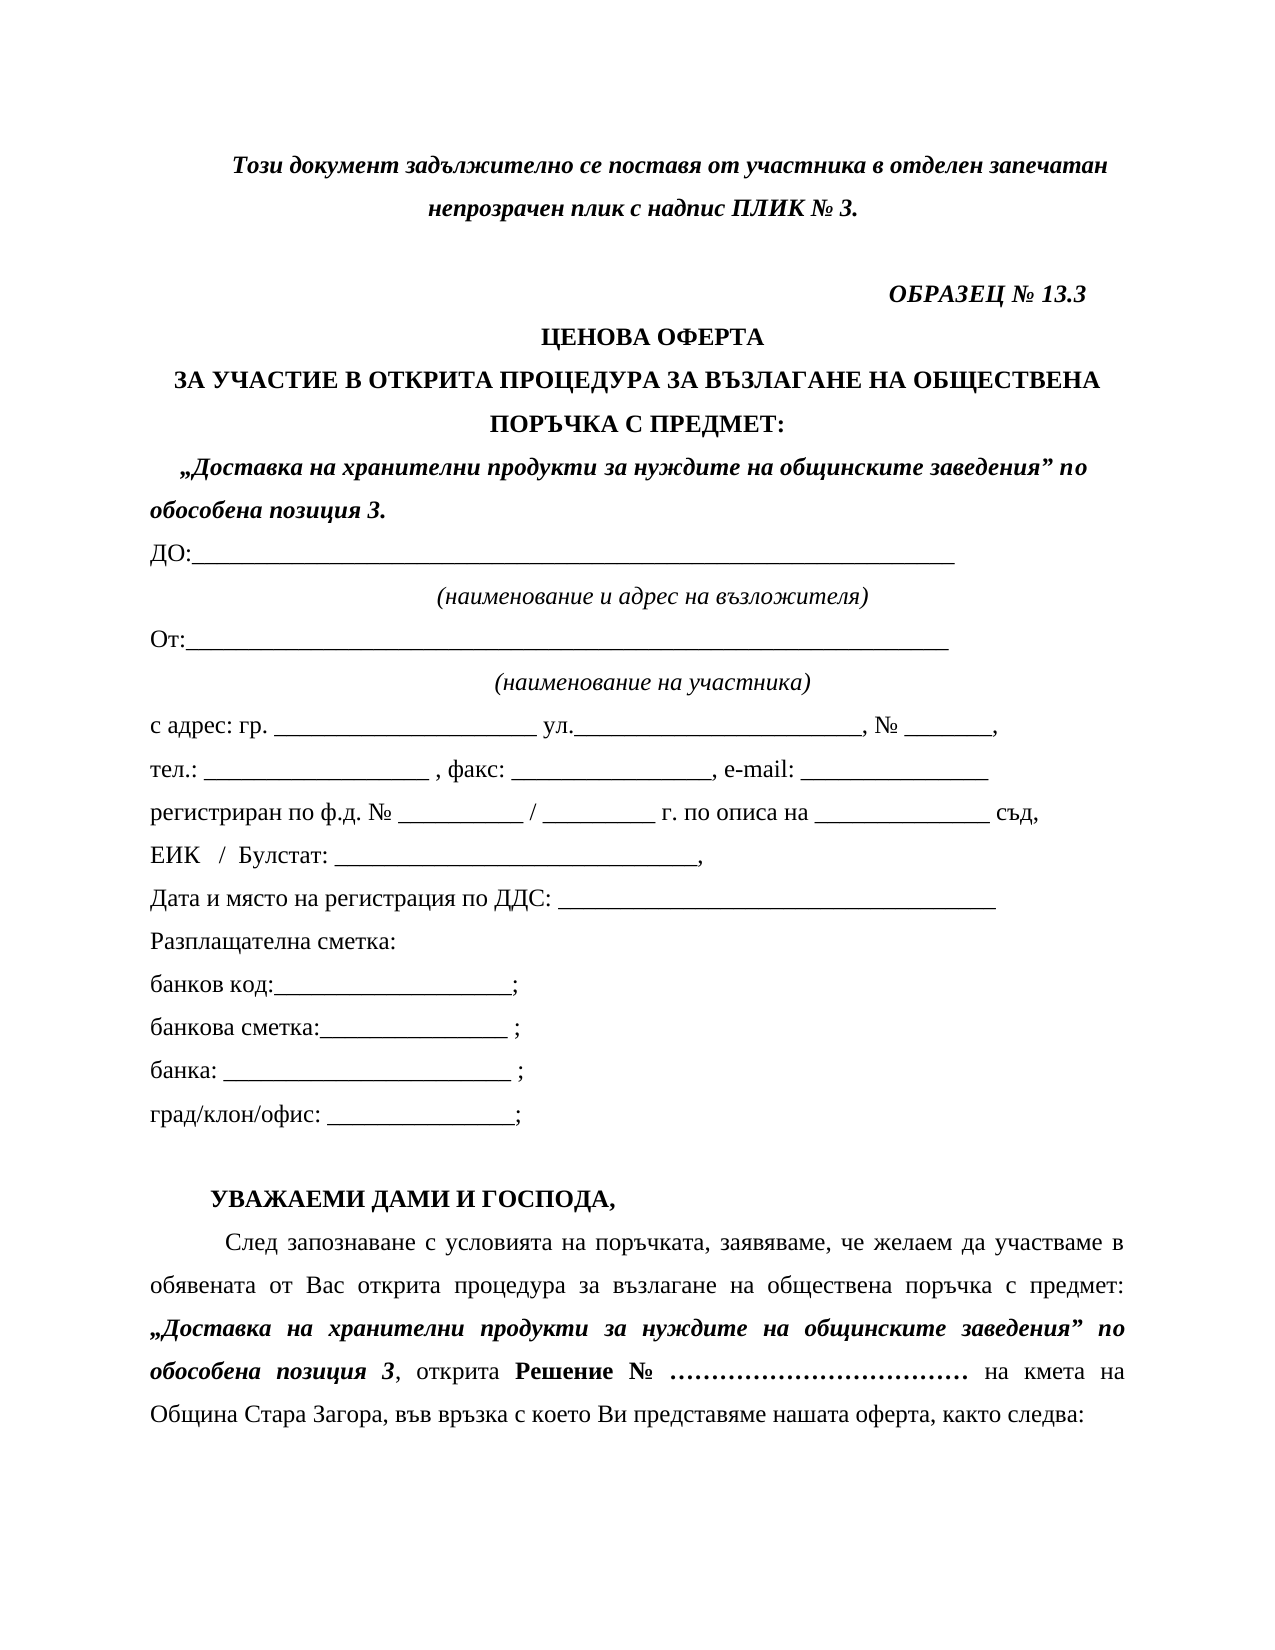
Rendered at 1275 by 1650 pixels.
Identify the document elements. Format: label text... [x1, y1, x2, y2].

text (наименование на участника) [150, 667, 1125, 696]
text тел.: __________________ , факс: ________________, e-mail: _______________ [150, 754, 1125, 782]
text ДО:_____________________________________________________________ [150, 538, 1125, 567]
text банкова сметка:_______________ ; [150, 1012, 1125, 1041]
text Този документ задължително се поставя от участника в отделен запечатан непрозрачен плик с надпис ПЛИК № 3. [162, 150, 1125, 222]
text банка: _______________________ ; [150, 1056, 1125, 1084]
text След запознаване с условията на поръчката, заявяваме, че желаем да участваме в обявената от Вас открита процедура за възлагане на обществена поръчка с предмет: „Доставка на хранителни продукти за нуждите на общинските заведения” по обособена позиция 3, открита Решение № ……………………………… на кмета на Община Стара Загора, във връзка с което Ви представяме нашата оферта, както следва: [150, 1227, 1125, 1428]
text с адрес: гр. _____________________ ул._______________________, № _______, [150, 711, 1125, 739]
text регистриран по ф.д. № __________ / _________ г. по описа на ______________ съд, [150, 797, 1125, 826]
text Разплащателна сметка: [150, 926, 1125, 955]
text ЕИК / Булстат: _____________________________, [150, 840, 1125, 869]
text банков код:___________________; [150, 969, 1125, 998]
text Дата и място на регистрация по ДДС: ___________________________________ [150, 883, 1125, 912]
text ОБРАЗЕЦ № 13.3 [888, 279, 1125, 308]
text УВАЖАЕМИ ДАМИ И ГОСПОДА, [150, 1184, 1125, 1213]
text ЦЕНОВА ОФЕРТА [150, 322, 1125, 351]
text От:_____________________________________________________________ [150, 624, 1125, 653]
text град/клон/офис: _______________; [150, 1099, 1125, 1127]
text (наименование и адрес на възложителя) [150, 581, 1125, 610]
text ЗА УЧАСТИЕ В ОТКРИТА ПРОЦЕДУРА ЗА ВЪЗЛАГАНЕ НА ОБЩЕСТВЕНА ПОРЪЧКА С ПРЕДМЕТ: [150, 366, 1125, 437]
text „Доставка на хранителни продукти за нуждите на общинските заведения” по обособена позиция 3. [150, 452, 1125, 524]
